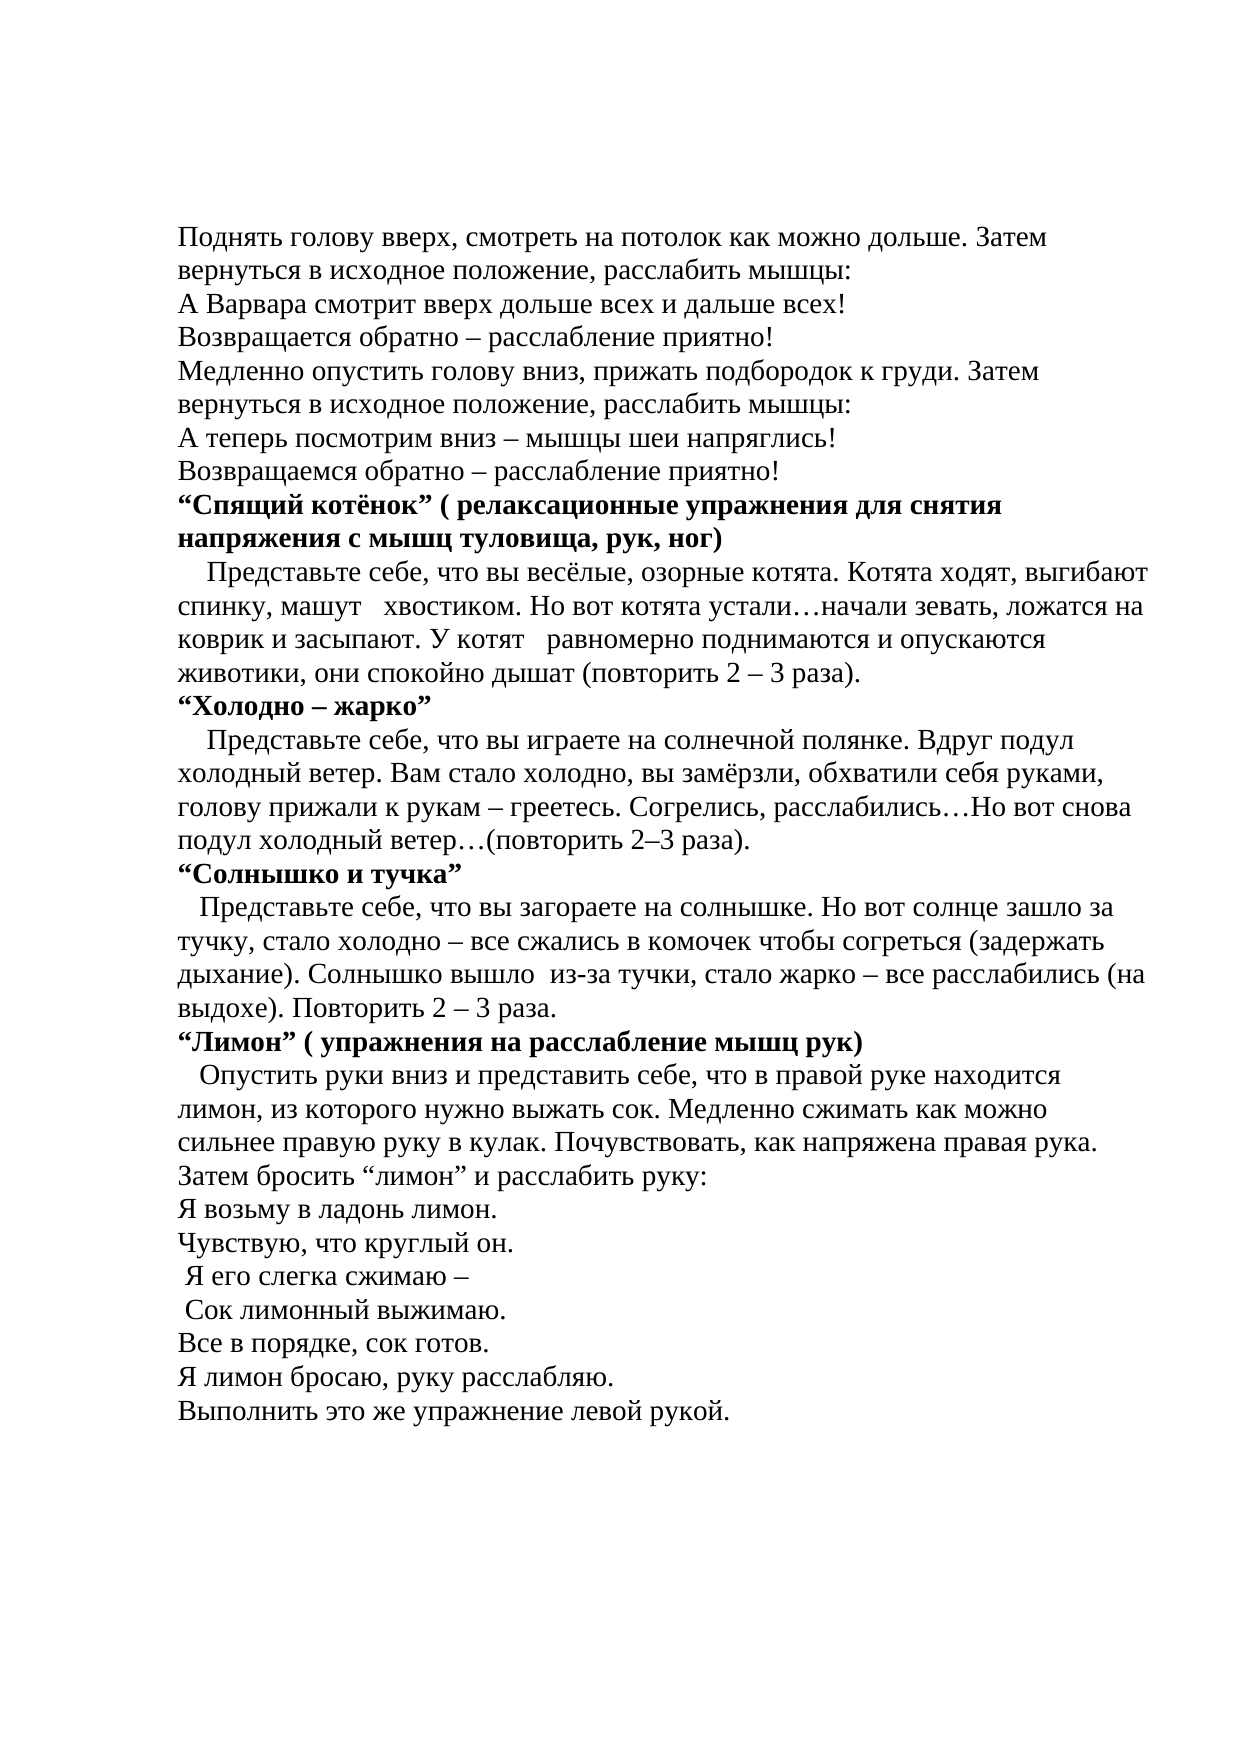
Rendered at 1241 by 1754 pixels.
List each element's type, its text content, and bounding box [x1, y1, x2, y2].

text Возвращается обратно – расслабление приятно! [177, 319, 1152, 353]
text Медленно опустить голову вниз, прижать подбородок к груди. Затем вернуться в исходное положение, расслабить мышцы: [177, 353, 1152, 420]
text А теперь посмотрим вниз – мышцы шеи напряглись! [177, 420, 1152, 453]
text Представьте себе, что вы играете на солнечной полянке. Вдруг подул холодный ветер. Вам стало холодно, вы замёрзли, обхватили себя руками, голову прижали к рукам – греетесь. Согрелись, расслабились…Но вот снова подул холодный ветер…(повторить 2–3 раза). [177, 722, 1152, 856]
text “Холодно – жарко” [177, 688, 1152, 722]
text Сок лимонный выжимаю. [177, 1292, 1152, 1326]
text Представьте себе, что вы весёлые, озорные котята. Котята ходят, выгибают спинку, машут хвостиком. Но вот котята устали…начали зевать, ложатся на коврик и засыпают. У котят равномерно поднимаются и опускаются животики, они спокойно дышат (повторить 2 – 3 раза). [177, 554, 1152, 688]
text Возвращаемся обратно – расслабление приятно! [177, 453, 1152, 487]
text “Спящий котёнок” ( релаксационные упражнения для снятия напряжения с мышц туловища, рук, ног) [177, 487, 1152, 554]
text А Варвара смотрит вверх дольше всех и дальше всех! [177, 286, 1152, 319]
text Я возьму в ладонь лимон. [177, 1191, 1152, 1225]
text Все в порядке, сок готов. [177, 1326, 1152, 1359]
text Опустить руки вниз и представить себе, что в правой руке находится лимон, из которого нужно выжать сок. Медленно сжимать как можно сильнее правую руку в кулак. Почувствовать, как напряжена правая рука. Затем бросить “лимон” и расслабить руку: [177, 1057, 1152, 1191]
text Представьте себе, что вы загораете на солнышке. Но вот солнце зашло за тучку, стало холодно – все сжались в комочек чтобы согреться (задержать дыхание). Солнышко вышло из-за тучки, стало жарко – все расслабились (на выдохе). Повторить 2 – 3 раза. [177, 889, 1152, 1024]
text Выполнить это же упражнение левой рукой. [177, 1393, 1152, 1426]
text “Лимон” ( упражнения на расслабление мышц рук) [177, 1024, 1152, 1057]
text Чувствую, что круглый он. [177, 1225, 1152, 1258]
text Поднять голову вверх, смотреть на потолок как можно дольше. Затем вернуться в исходное положение, расслабить мышцы: [177, 219, 1152, 286]
text Я лимон бросаю, руку расслабляю. [177, 1359, 1152, 1393]
text Я его слегка сжимаю – [177, 1258, 1152, 1292]
text “Солнышко и тучка” [177, 856, 1152, 889]
